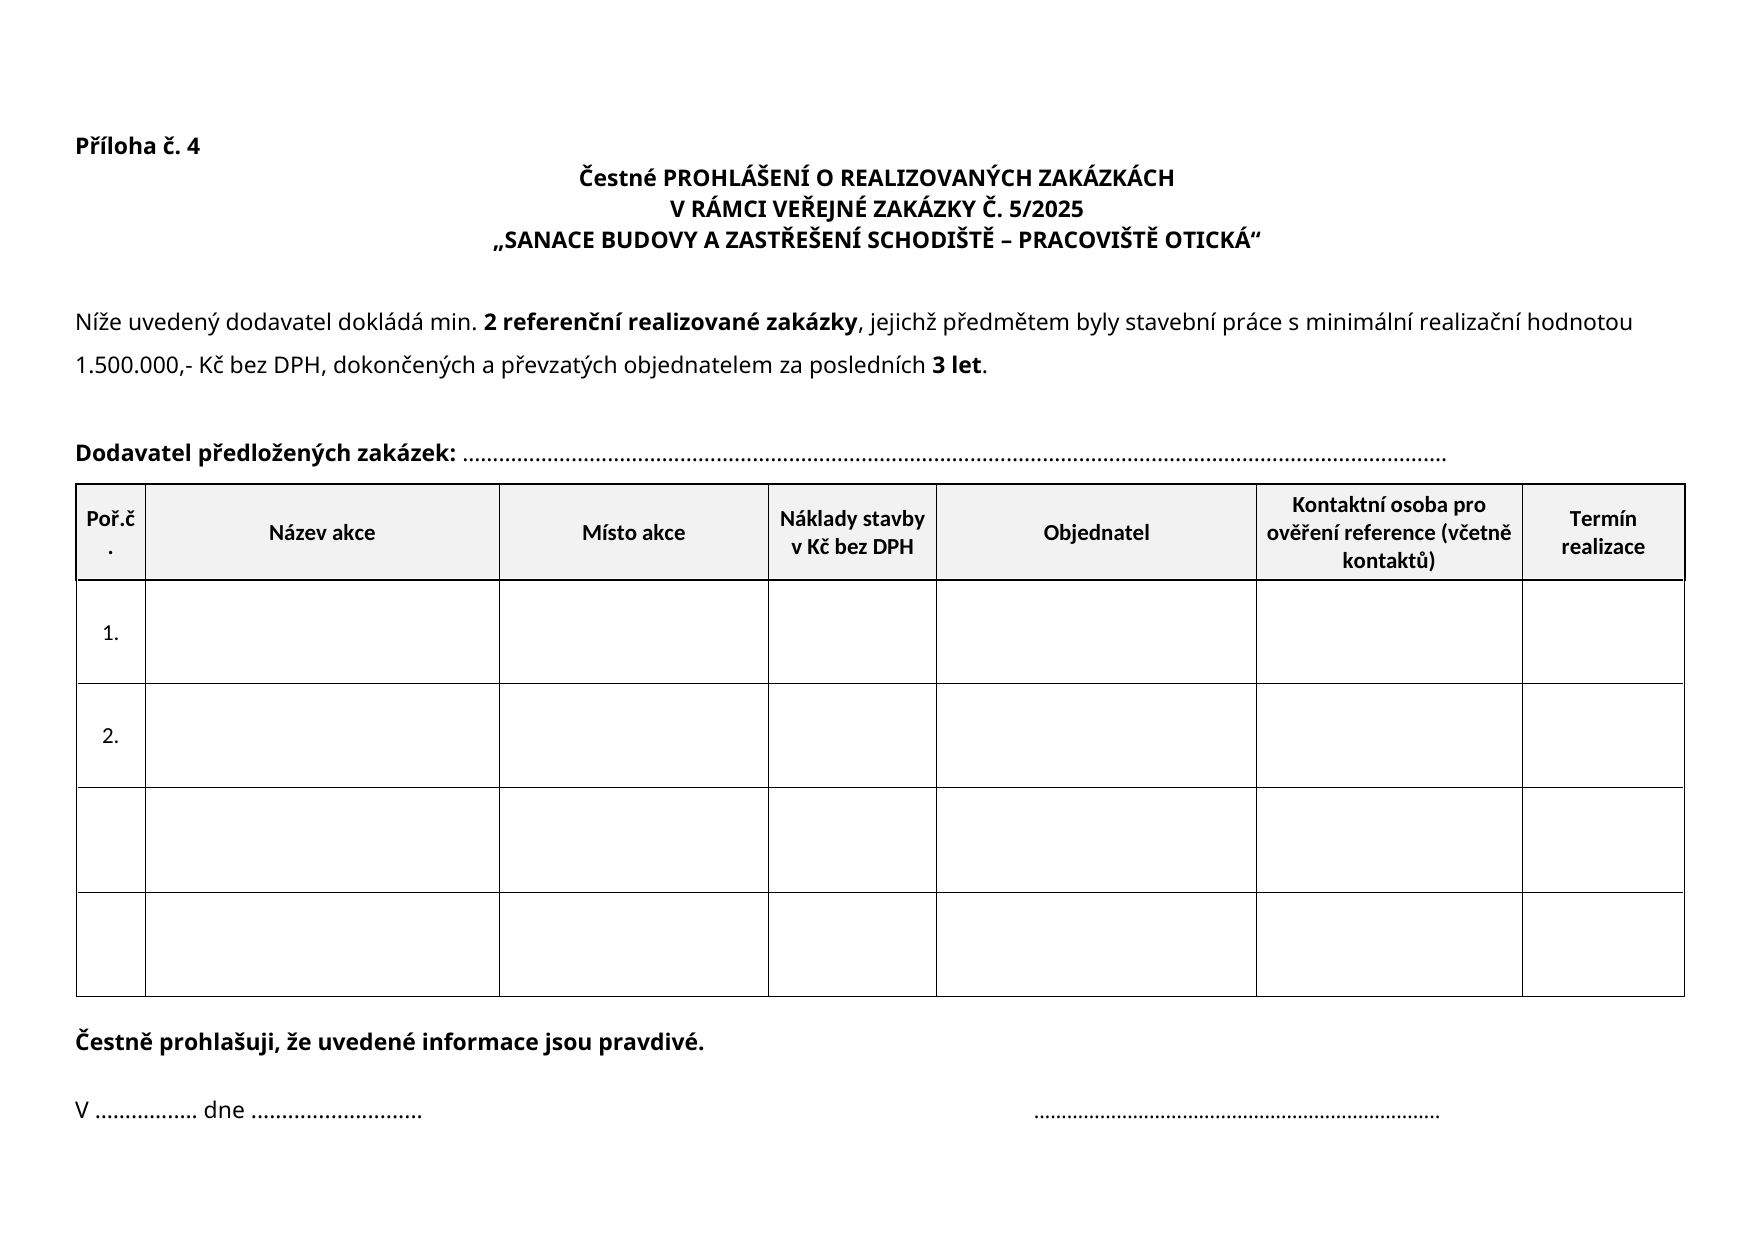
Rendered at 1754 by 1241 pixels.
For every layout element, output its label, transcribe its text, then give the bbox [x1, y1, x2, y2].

table_header Objednatel [937, 485, 1256, 578]
table_cell [1523, 892, 1684, 996]
table_cell [146, 893, 499, 996]
table_cell [769, 788, 936, 892]
table_header Termín realizace [1523, 485, 1684, 578]
table_cell [77, 893, 145, 996]
table_cell [77, 788, 145, 892]
text Níže uvedený dodavatel dokládá min. 2 referenční realizované zakázky, jejichž předmětem byly stavební práce s minimální realizační hodnotou [75, 306, 1679, 337]
text „sanace budovy a zastřešení schodiště – pracoviště Otická“ [75, 224, 1679, 255]
text Příloha č. 4 [75, 130, 1679, 161]
text V …………..… dne ............................ ……………………………………………………………….. [75, 1094, 1679, 1125]
table_cell [937, 893, 1256, 996]
table_cell [769, 581, 936, 683]
table_cell [937, 581, 1256, 683]
table_cell [146, 684, 499, 787]
text 1.500.000,- Kč bez DPH, dokončených a převzatých objednatelem za posledních 3 let. [75, 349, 1679, 381]
table_header Náklady stavby v Kč bez DPH [769, 485, 936, 578]
table_cell [1257, 581, 1522, 683]
table_cell [769, 893, 936, 996]
table_cell [146, 788, 499, 892]
table_cell 1. [77, 580, 145, 683]
text Čestně prohlašuji, že uvedené informace jsou pravdivé. [75, 1025, 1679, 1057]
table_cell [500, 684, 768, 787]
table_cell [500, 893, 768, 996]
table_cell [1523, 579, 1684, 683]
table_cell [500, 788, 768, 892]
table_cell [1257, 893, 1522, 996]
table_cell [1523, 787, 1684, 892]
table_cell [937, 788, 1256, 892]
table_cell [769, 684, 936, 787]
table_cell [1257, 684, 1522, 787]
text v rámci veřejné zakázky č. 5/2025 [75, 193, 1679, 224]
table_cell [500, 581, 768, 683]
table_header Poř.č. [77, 485, 145, 578]
text Čestné PROHLÁŠENÍ O REALIZOVANÝCH ZAKÁZKÁCH [75, 161, 1679, 193]
table_cell [1257, 788, 1522, 892]
table_cell [146, 581, 499, 683]
table_header Název akce [146, 485, 499, 578]
table_cell [1523, 683, 1684, 787]
table_header Místo akce [500, 485, 768, 578]
table_cell 2. [77, 684, 145, 787]
table_cell [937, 684, 1256, 787]
text Dodavatel předložených zakázek: ………………………………………………………………………………………………………………………………………………. [75, 437, 1679, 468]
table_header Kontaktní osoba pro ověření reference (včetně kontaktů) [1257, 485, 1522, 578]
